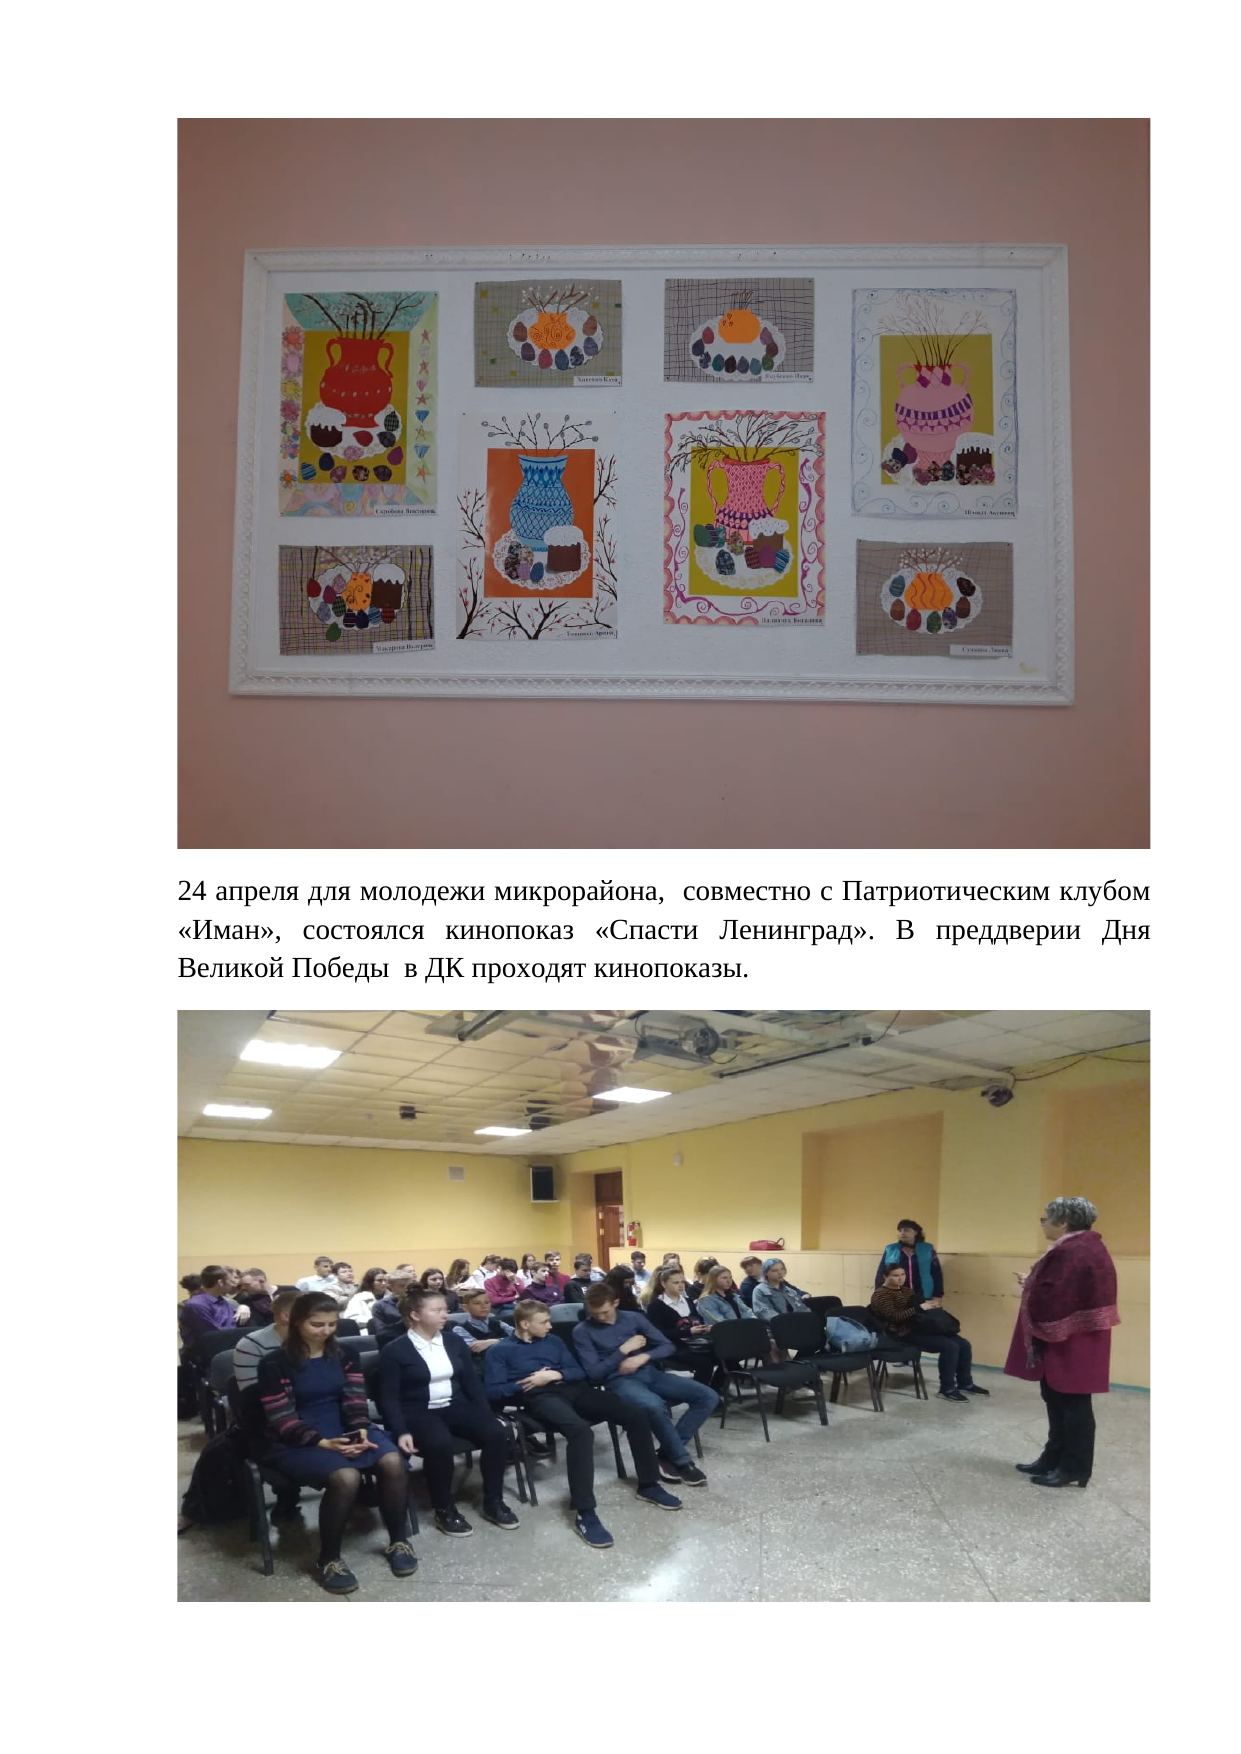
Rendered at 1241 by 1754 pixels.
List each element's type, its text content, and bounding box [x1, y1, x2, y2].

text 24 апреля для молодежи микрорайона, совместно с Патриотическим клубом «Иман», состоялся кинопоказ «Спасти Ленинград». В преддверии Дня Великой Победы в ДК проходят кинопоказы. [177, 873, 1152, 984]
picture [177, 1010, 1151, 1602]
picture [177, 118, 1151, 849]
